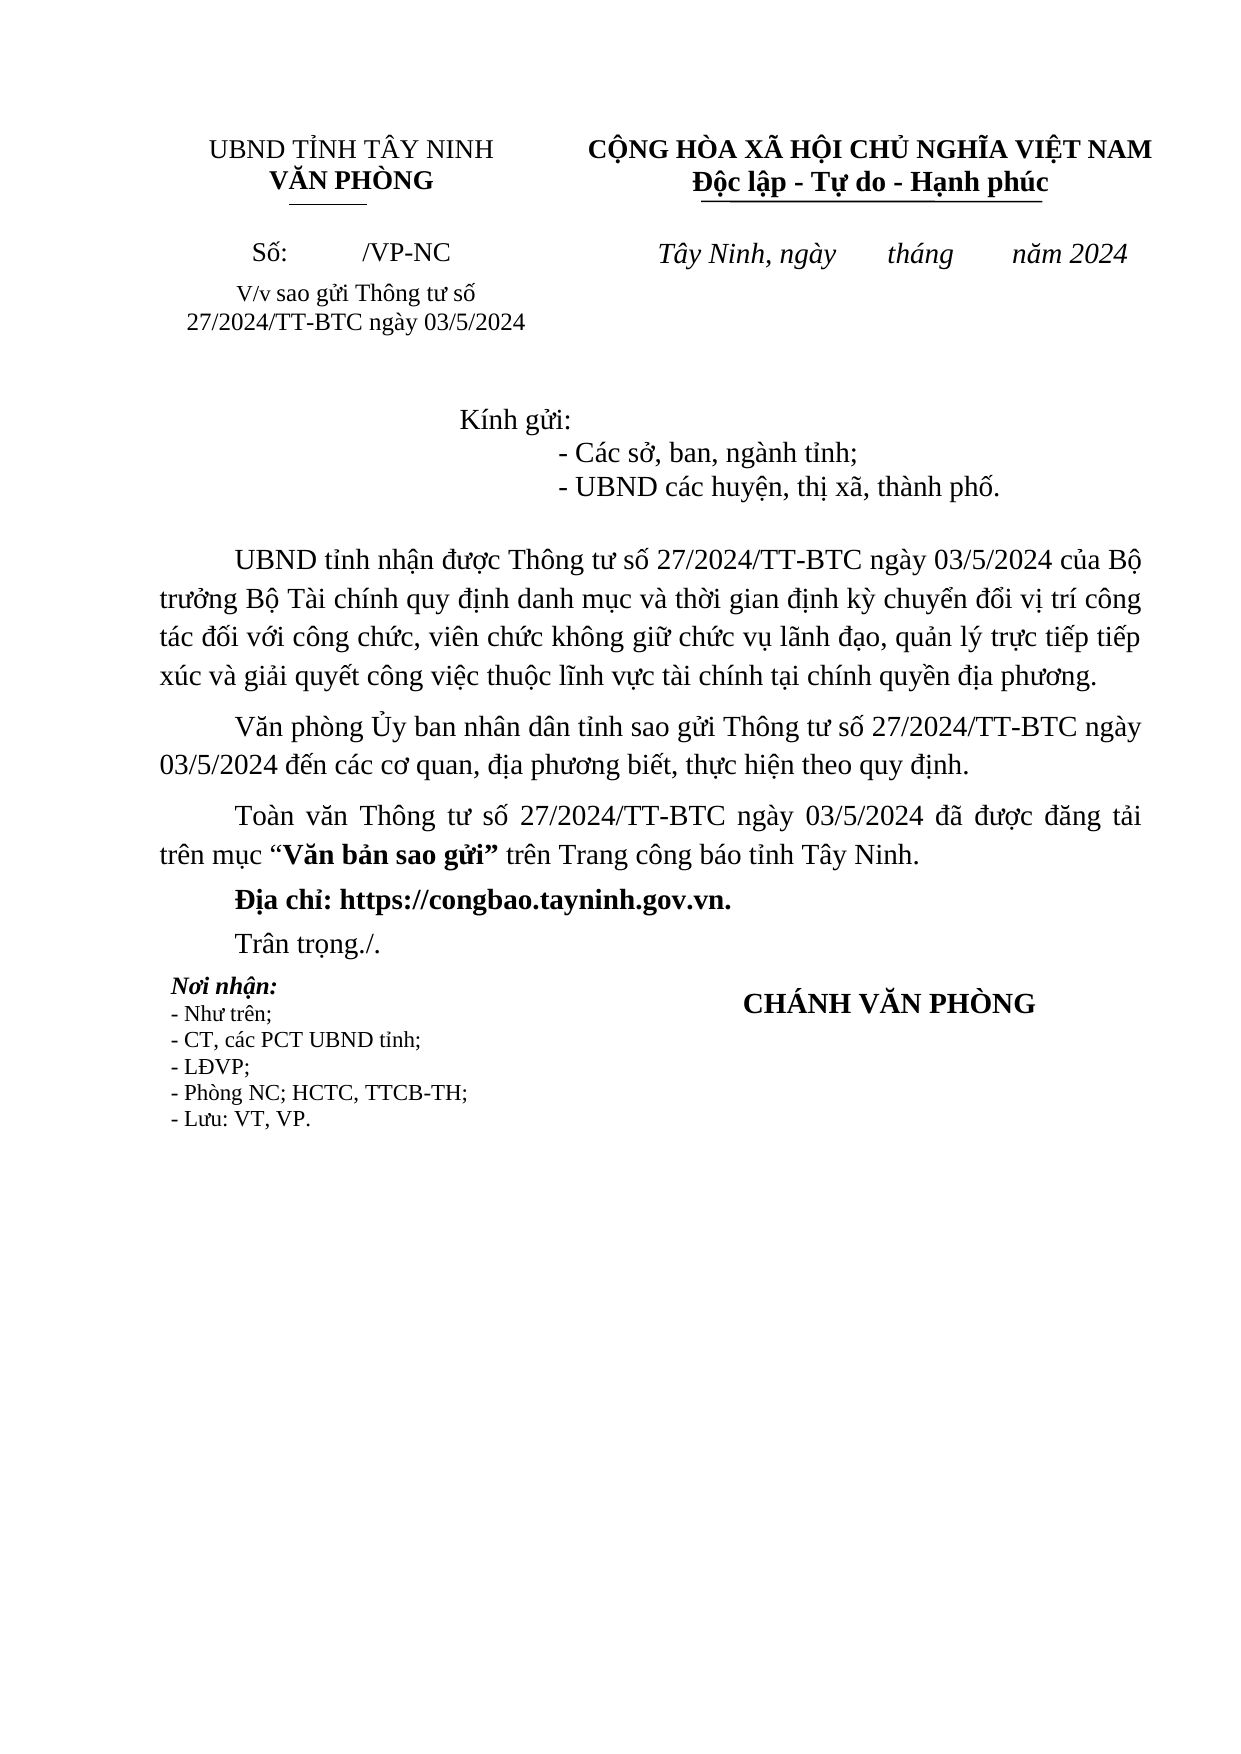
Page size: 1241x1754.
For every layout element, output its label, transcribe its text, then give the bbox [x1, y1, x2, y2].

table_cell Số: /VP-NC [159, 224, 543, 270]
list - Các sở, ban, ngành tỉnh; [159, 435, 1143, 469]
table_cell Tây Ninh, ngày tháng năm 2024 [543, 224, 1240, 270]
table_header Nơi nhận: - Như trên; - CT, các PCT UBND tỉnh; - LĐVP; - Phòng NC; HCTC, TTCB-TH; - Lưu: VT, VP. [159, 971, 621, 1177]
text Văn phòng Ủy ban nhân dân tỉnh sao gửi Thông tư số 27/2024/TT-BTC ngày 03/5/2024 đến các cơ quan, địa phương biết, thực hiện theo quy định. [159, 709, 1143, 781]
list - UBND các huyện, thị xã, thành phố. [159, 469, 1143, 502]
table_header UBND TỈNH TÂY NINH VĂN PHÒNG [159, 133, 543, 224]
text Trân trọng./. [159, 927, 1143, 960]
text Kính gửi: [384, 402, 1155, 435]
table_header CỘNG HÒA XÃ HỘI CHỦ NGHĨA VIỆT NAM Độc lập - Tự do - Hạnh phúc [543, 133, 1240, 224]
text Địa chỉ: https://congbao.tayninh.gov.vn. [159, 882, 1143, 915]
text Toàn văn Thông tư số 27/2024/TT-BTC ngày 03/5/2024 đã được đăng tải trên mục “Văn bản sao gửi” trên Trang công báo tỉnh Tây Ninh. [159, 798, 1143, 871]
table_header CHÁNH VĂN PHÒNG [621, 971, 1158, 1177]
text UBND tỉnh nhận được Thông tư số 27/2024/TT-BTC ngày 03/5/2024 của Bộ trưởng Bộ Tài chính quy định danh mục và thời gian định kỳ chuyển đổi vị trí công tác đối với công chức, viên chức không giữ chức vụ lãnh đạo, quản lý trực tiếp tiếp xúc và giải quyết công việc thuộc lĩnh vực tài chính tại chính quyền địa phương. [159, 542, 1143, 691]
